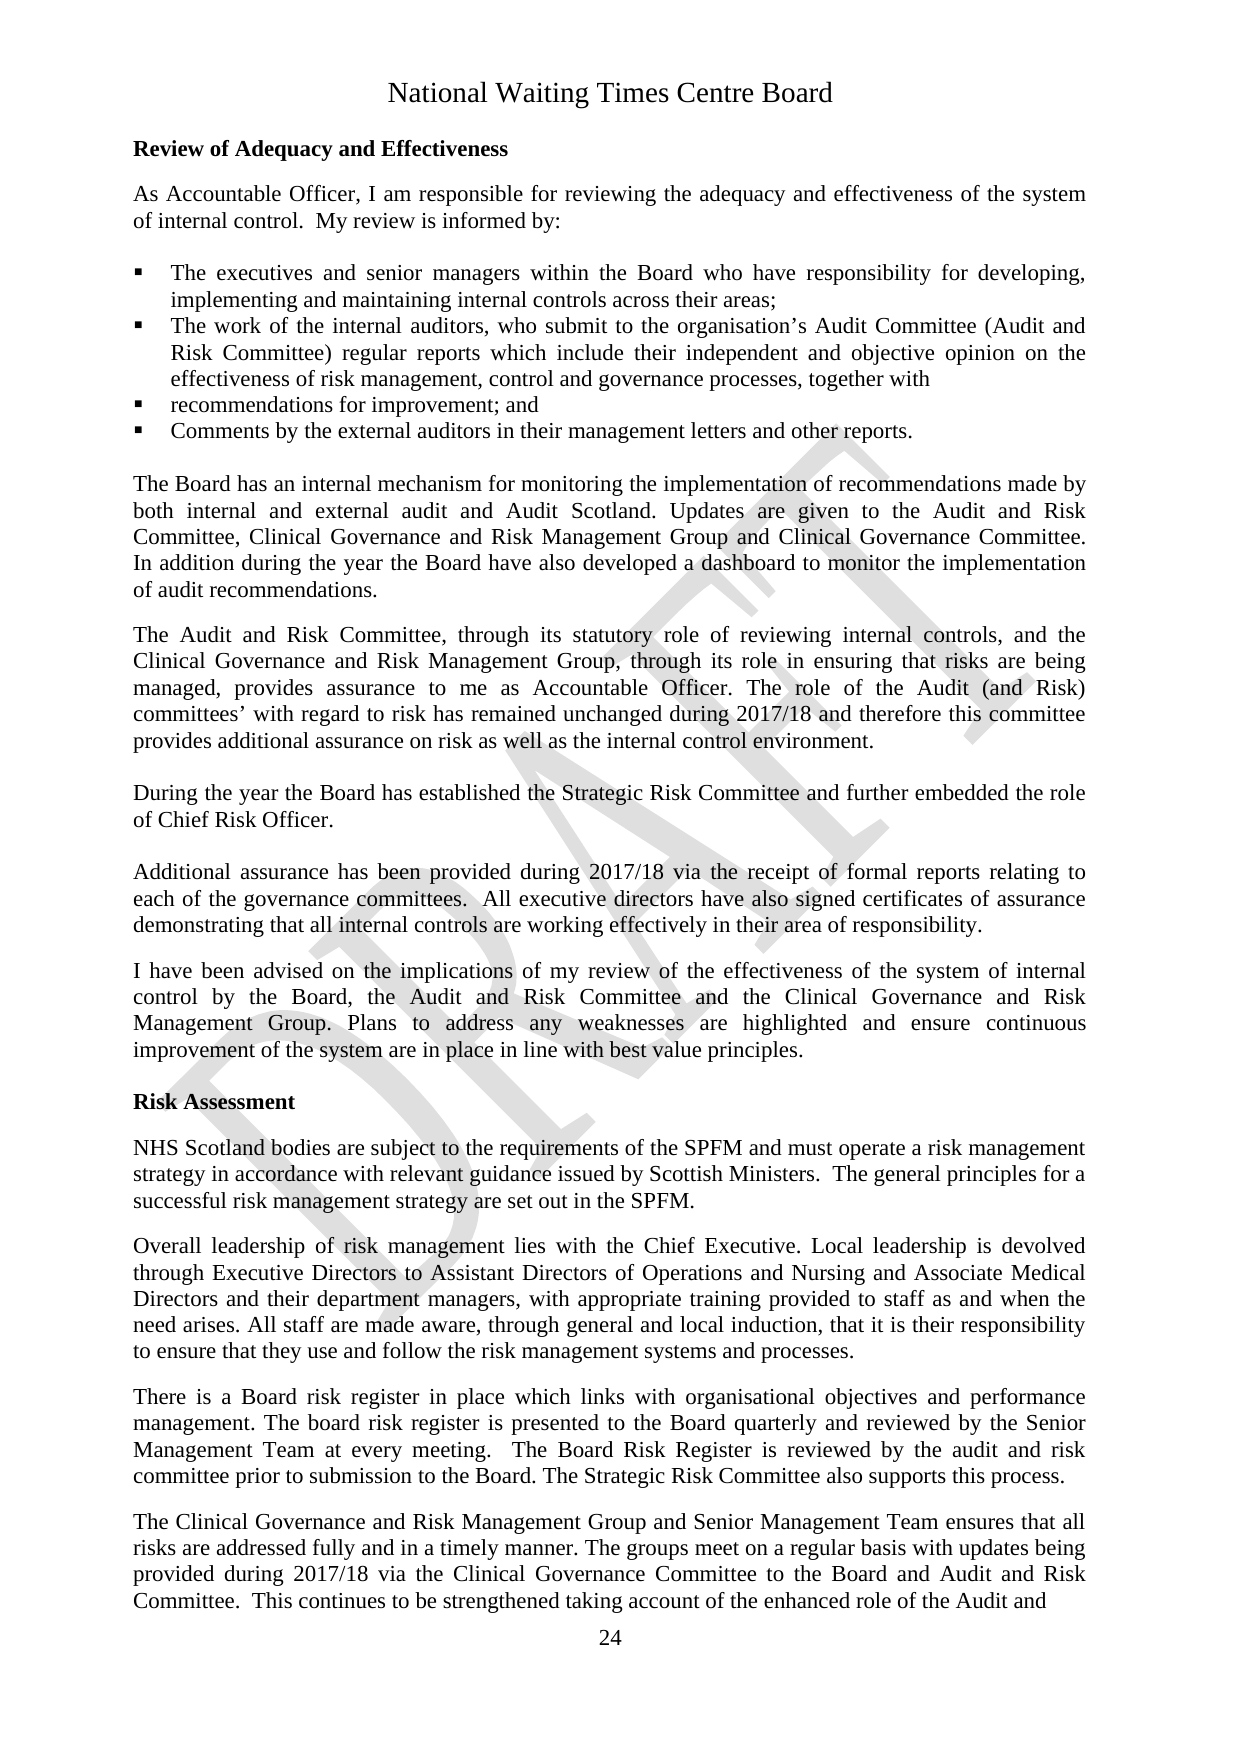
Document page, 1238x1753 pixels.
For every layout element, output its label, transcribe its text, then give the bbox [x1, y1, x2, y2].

list recommendations for improvement; and [133, 391, 1087, 418]
text During the year the Board has established the Strategic Risk Committee and further embedded the role of Chief Risk Officer. [133, 779, 1087, 832]
text Review of Adequacy and Effectiveness [133, 135, 1087, 161]
text Overall leadership of risk management lies with the Chief Executive. Local leadership is devolved through Executive Directors to Assistant Directors of Operations and Nursing and Associate Medical Directors and their department managers, with appropriate training provided to staff as and when the need arises. All staff are made aware, through general and local induction, that it is their responsibility to ensure that they use and follow the risk management systems and processes. [133, 1232, 1087, 1364]
text NHS Scotland bodies are subject to the requirements of the SPFM and must operate a risk management strategy in accordance with relevant guidance issued by Scottish Ministers. The general principles for a successful risk management strategy are set out in the SPFM. [133, 1134, 1087, 1213]
text The Audit and Risk Committee, through its statutory role of reviewing internal controls, and the Clinical Governance and Risk Management Group, through its role in ensuring that risks are being managed, provides assurance to me as Accountable Officer. The role of the Audit (and Risk) committees’ with regard to risk has remained unchanged during 2017/18 and therefore this committee provides additional assurance on risk as well as the internal control environment. [133, 621, 1087, 753]
text There is a Board risk register in place which links with organisational objectives and performance management. The board risk register is presented to the Board quarterly and reviewed by the Senior Management Team at every meeting. The Board Risk Register is reviewed by the audit and risk committee prior to submission to the Board. The Strategic Risk Committee also supports this process. [133, 1383, 1087, 1488]
text I have been advised on the implications of my review of the effectiveness of the system of internal control by the Board, the Audit and Risk Committee and the Clinical Governance and Risk Management Group. Plans to address any weaknesses are highlighted and ensure continuous improvement of the system are in place in line with best value principles. [133, 957, 1087, 1062]
text As Accountable Officer, I am responsible for reviewing the adequacy and effectiveness of the system of internal control. My review is informed by: [133, 180, 1087, 233]
list Comments by the external auditors in their management letters and other reports. [133, 418, 1087, 444]
text Additional assurance has been provided during 2017/18 via the receipt of formal reports relating to each of the governance committees. All executive directors have also signed certificates of assurance demonstrating that all internal controls are working effectively in their area of responsibility. [133, 858, 1087, 937]
text The Board has an internal mechanism for monitoring the implementation of recommendations made by both internal and external audit and Audit Scotland. Updates are given to the Audit and Risk Committee, Clinical Governance and Risk Management Group and Clinical Governance Committee. In addition during the year the Board have also developed a dashboard to monitor the implementation of audit recommendations. [133, 470, 1087, 602]
text Risk Assessment [133, 1088, 1087, 1115]
list The work of the internal auditors, who submit to the organisation’s Audit Committee (Audit and Risk Committee) regular reports which include their independent and objective opinion on the effectiveness of risk management, control and governance processes, together with [133, 312, 1087, 391]
text The Clinical Governance and Risk Management Group and Senior Management Team ensures that all risks are addressed fully and in a timely manner. The groups meet on a regular basis with updates being provided during 2017/18 via the Clinical Governance Committee to the Board and Audit and Risk Committee. This continues to be strengthened taking account of the enhanced role of the Audit and [133, 1508, 1087, 1613]
list The executives and senior managers within the Board who have responsibility for developing, implementing and maintaining internal controls across their areas; [133, 259, 1087, 312]
